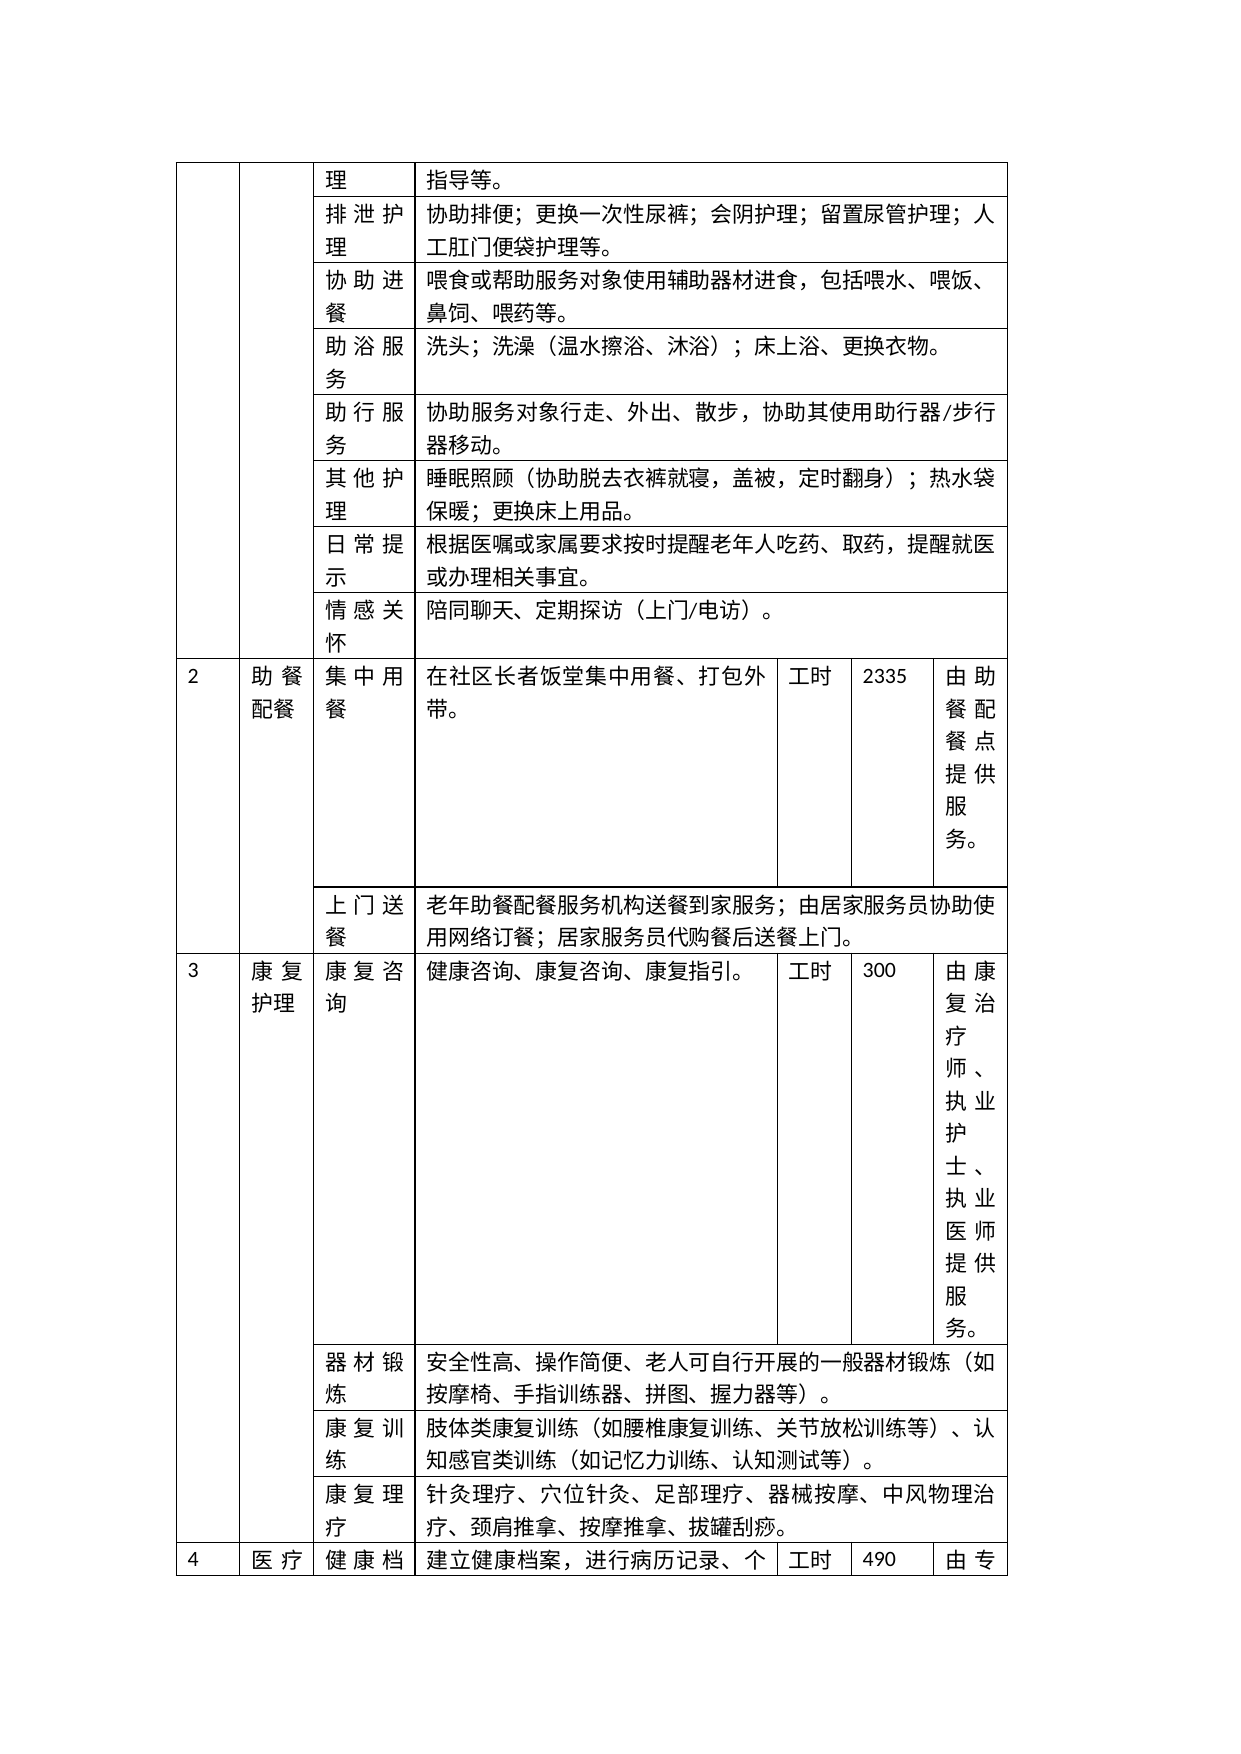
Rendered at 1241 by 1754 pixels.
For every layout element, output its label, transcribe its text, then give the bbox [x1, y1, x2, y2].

table_cell 器材锻炼 [314, 1345, 414, 1409]
table_cell 安全性高、操作简便、老人可自行开展的一般器材锻炼（如按摩椅、手指训练器、拼图、握力器等）。 [416, 1345, 1007, 1409]
table_cell 情感关怀 [314, 593, 414, 658]
table_cell 陪同聊天、定期探访（上门/电访）。 [416, 593, 1007, 658]
table_cell 肢体类康复训练（如腰椎康复训练、关节放松训练等）、认知感官类训练（如记忆力训练、认知测试等）。 [416, 1411, 1007, 1476]
table_cell 由康复治疗师、执业护士、执业医师提供服务。 [934, 954, 1007, 1343]
table_cell 健康咨询、康复咨询、康复指引。 [416, 954, 777, 1343]
table_cell 在社区长者饭堂集中用餐、打包外带。 [416, 659, 777, 886]
table_cell 工时 [778, 954, 851, 1343]
table_cell 由专业医疗机构、医护人员提供。 [934, 1543, 1007, 1575]
table_cell 睡眠照顾（协助脱去衣裤就寝，盖被，定时翻身）；热水袋保暖；更换床上用品。 [416, 461, 1007, 526]
table_cell 根据医嘱或家属要求按时提醒老年人吃药、取药，提醒就医或办理相关事宜。 [416, 527, 1007, 592]
table_cell 协助进餐 [314, 263, 414, 328]
table_cell 工时 [778, 1543, 851, 1575]
table_cell 工时 [778, 659, 851, 886]
table_cell 协助排便；更换一次性尿裤；会阴护理；留置尿管护理；人工肛门便袋护理等。 [416, 197, 1007, 262]
table_cell 康复训练 [314, 1411, 414, 1476]
table_cell 喂食或帮助服务对象使用辅助器材进食，包括喂水、喂饭、鼻饲、喂药等。 [416, 263, 1007, 328]
table_cell 康复护理 [240, 954, 313, 1542]
table_cell 其他护理 [314, 461, 414, 526]
table_cell 490 [852, 1543, 933, 1575]
table_cell 助行服务 [314, 395, 414, 460]
table_cell 4 [177, 1543, 239, 1575]
table_cell 由助餐配餐点提供服务。 [934, 659, 1007, 886]
table_cell 针灸理疗、穴位针灸、足部理疗、器械按摩、中风物理治疗、颈肩推拿、按摩推拿、拔罐刮痧。 [416, 1477, 1007, 1542]
table_cell 医疗保健 [240, 1543, 313, 1575]
table_cell 助餐配餐 [240, 659, 313, 952]
table_cell 老年助餐配餐服务机构送餐到家服务；由居家服务员协助使用网络订餐；居家服务员代购餐后送餐上门。 [416, 888, 1007, 952]
table_cell 上门送餐 [314, 888, 414, 952]
table_cell 健康档案 [314, 1543, 414, 1575]
table_cell 2335 [852, 659, 933, 886]
table_cell 300 [852, 954, 933, 1343]
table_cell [416, 1543, 777, 1575]
table_cell 3 [177, 954, 239, 1542]
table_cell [416, 163, 1007, 196]
table_cell 转移护理 [314, 163, 414, 196]
table_cell 洗头；洗澡（温水擦浴、沐浴）；床上浴、更换衣物。 [416, 329, 1007, 394]
table_cell 康复理疗 [314, 1477, 414, 1542]
table_cell 集中用餐 [314, 659, 414, 886]
table_cell 2 [177, 659, 239, 952]
table_cell 助浴服务 [314, 329, 414, 394]
table_cell 排泄护理 [314, 197, 414, 262]
table_cell 协助服务对象行走、外出、散步，协助其使用助行器/步行器移动。 [416, 395, 1007, 460]
table_cell 日常提示 [314, 527, 414, 592]
table_cell 康复咨询 [314, 954, 414, 1343]
